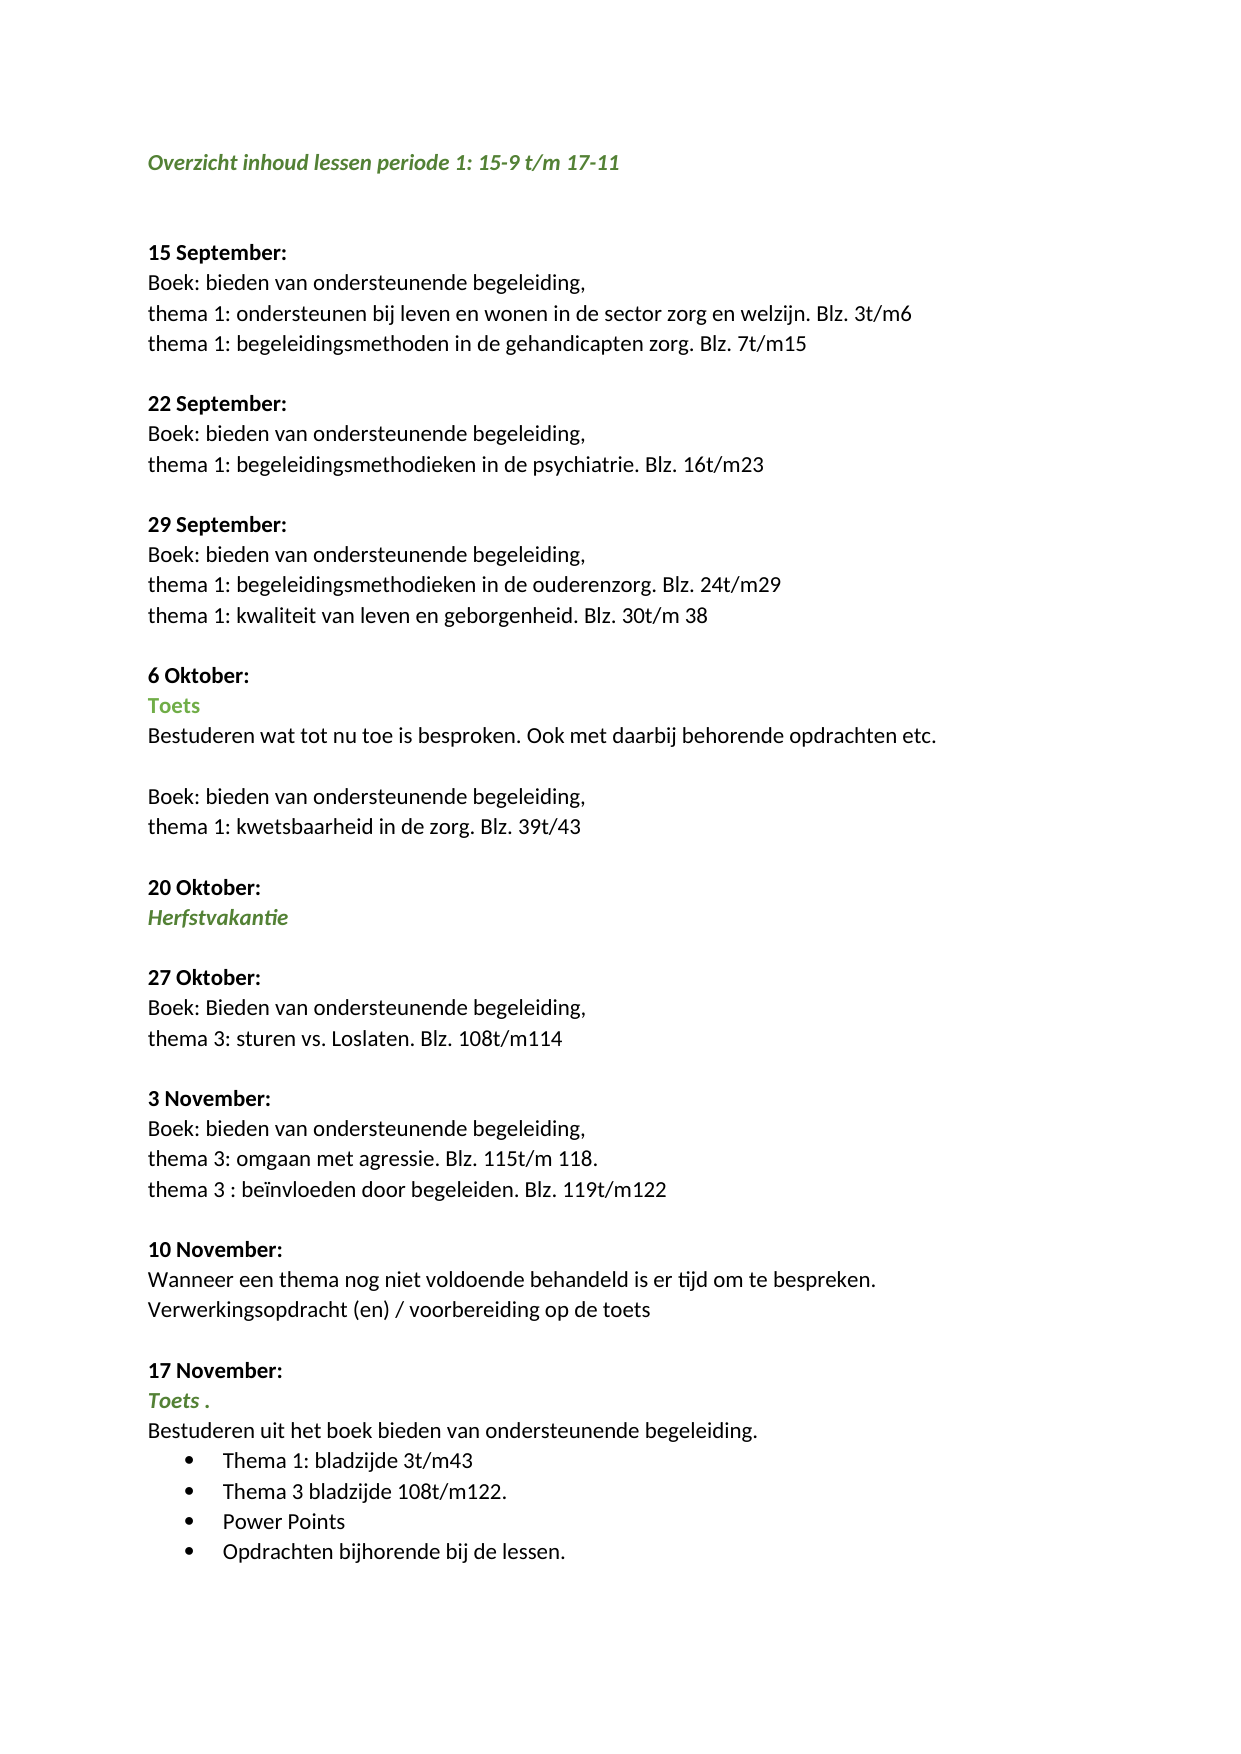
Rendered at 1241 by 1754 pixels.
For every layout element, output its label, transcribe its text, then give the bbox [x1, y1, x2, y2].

text Boek: bieden van ondersteunende begeleiding, [148, 268, 1093, 296]
text 6 Oktober: [148, 661, 1093, 689]
text Verwerkingsopdracht (en) / voorbereiding op de toets [148, 1296, 1093, 1323]
text 22 September: [148, 389, 1093, 417]
text Boek: bieden van ondersteunende begeleiding, [148, 782, 1093, 810]
text Bestuderen uit het boek bieden van ondersteunende begeleiding. [148, 1416, 1093, 1444]
text 20 Oktober: [148, 873, 1093, 901]
list Thema 1: bladzijde 3t/m43 [185, 1447, 1093, 1474]
text Toets . [148, 1386, 1093, 1414]
text Wanneer een thema nog niet voldoende behandeld is er tijd om te bespreken. [148, 1265, 1093, 1293]
text Boek: bieden van ondersteunende begeleiding, [148, 540, 1093, 568]
text 15 September: [148, 238, 1093, 266]
text thema 3 : beïnvloeden door begeleiden. Blz. 119t/m122 [148, 1175, 1093, 1203]
text thema 1: kwetsbaarheid in de zorg. Blz. 39t/43 [148, 812, 1093, 840]
text Boek: bieden van ondersteunende begeleiding, [148, 1114, 1093, 1142]
text thema 1: ondersteunen bij leven en wonen in de sector zorg en welzijn. Blz. 3t/m6 [148, 299, 1093, 327]
list Opdrachten bijhorende bij de lessen. [185, 1537, 1093, 1565]
text thema 3: sturen vs. Loslaten. Blz. 108t/m114 [148, 1024, 1093, 1052]
text 10 November: [148, 1235, 1093, 1263]
text Herfstvakantie [148, 903, 1093, 931]
text thema 1: begeleidingsmethodieken in de ouderenzorg. Blz. 24t/m29 [148, 571, 1093, 598]
text thema 1: begeleidingsmethoden in de gehandicapten zorg. Blz. 7t/m15 [148, 329, 1093, 357]
text Overzicht inhoud lessen periode 1: 15-9 t/m 17-11 [148, 148, 1093, 176]
text thema 1: kwaliteit van leven en geborgenheid. Blz. 30t/m 38 [148, 601, 1093, 629]
list Thema 3 bladzijde 108t/m122. [185, 1477, 1093, 1505]
text Boek: bieden van ondersteunende begeleiding, [148, 419, 1093, 447]
text Bestuderen wat tot nu toe is besproken. Ook met daarbij behorende opdrachten etc. [148, 722, 1093, 749]
text Toets [148, 691, 1093, 719]
text 17 November: [148, 1356, 1093, 1384]
text 27 Oktober: [148, 963, 1093, 991]
text 3 November: [148, 1084, 1093, 1112]
text thema 1: begeleidingsmethodieken in de psychiatrie. Blz. 16t/m23 [148, 450, 1093, 478]
text thema 3: omgaan met agressie. Blz. 115t/m 118. [148, 1144, 1093, 1172]
list Power Points [185, 1507, 1093, 1535]
text 29 September: [148, 510, 1093, 538]
text Boek: Bieden van ondersteunende begeleiding, [148, 993, 1093, 1021]
